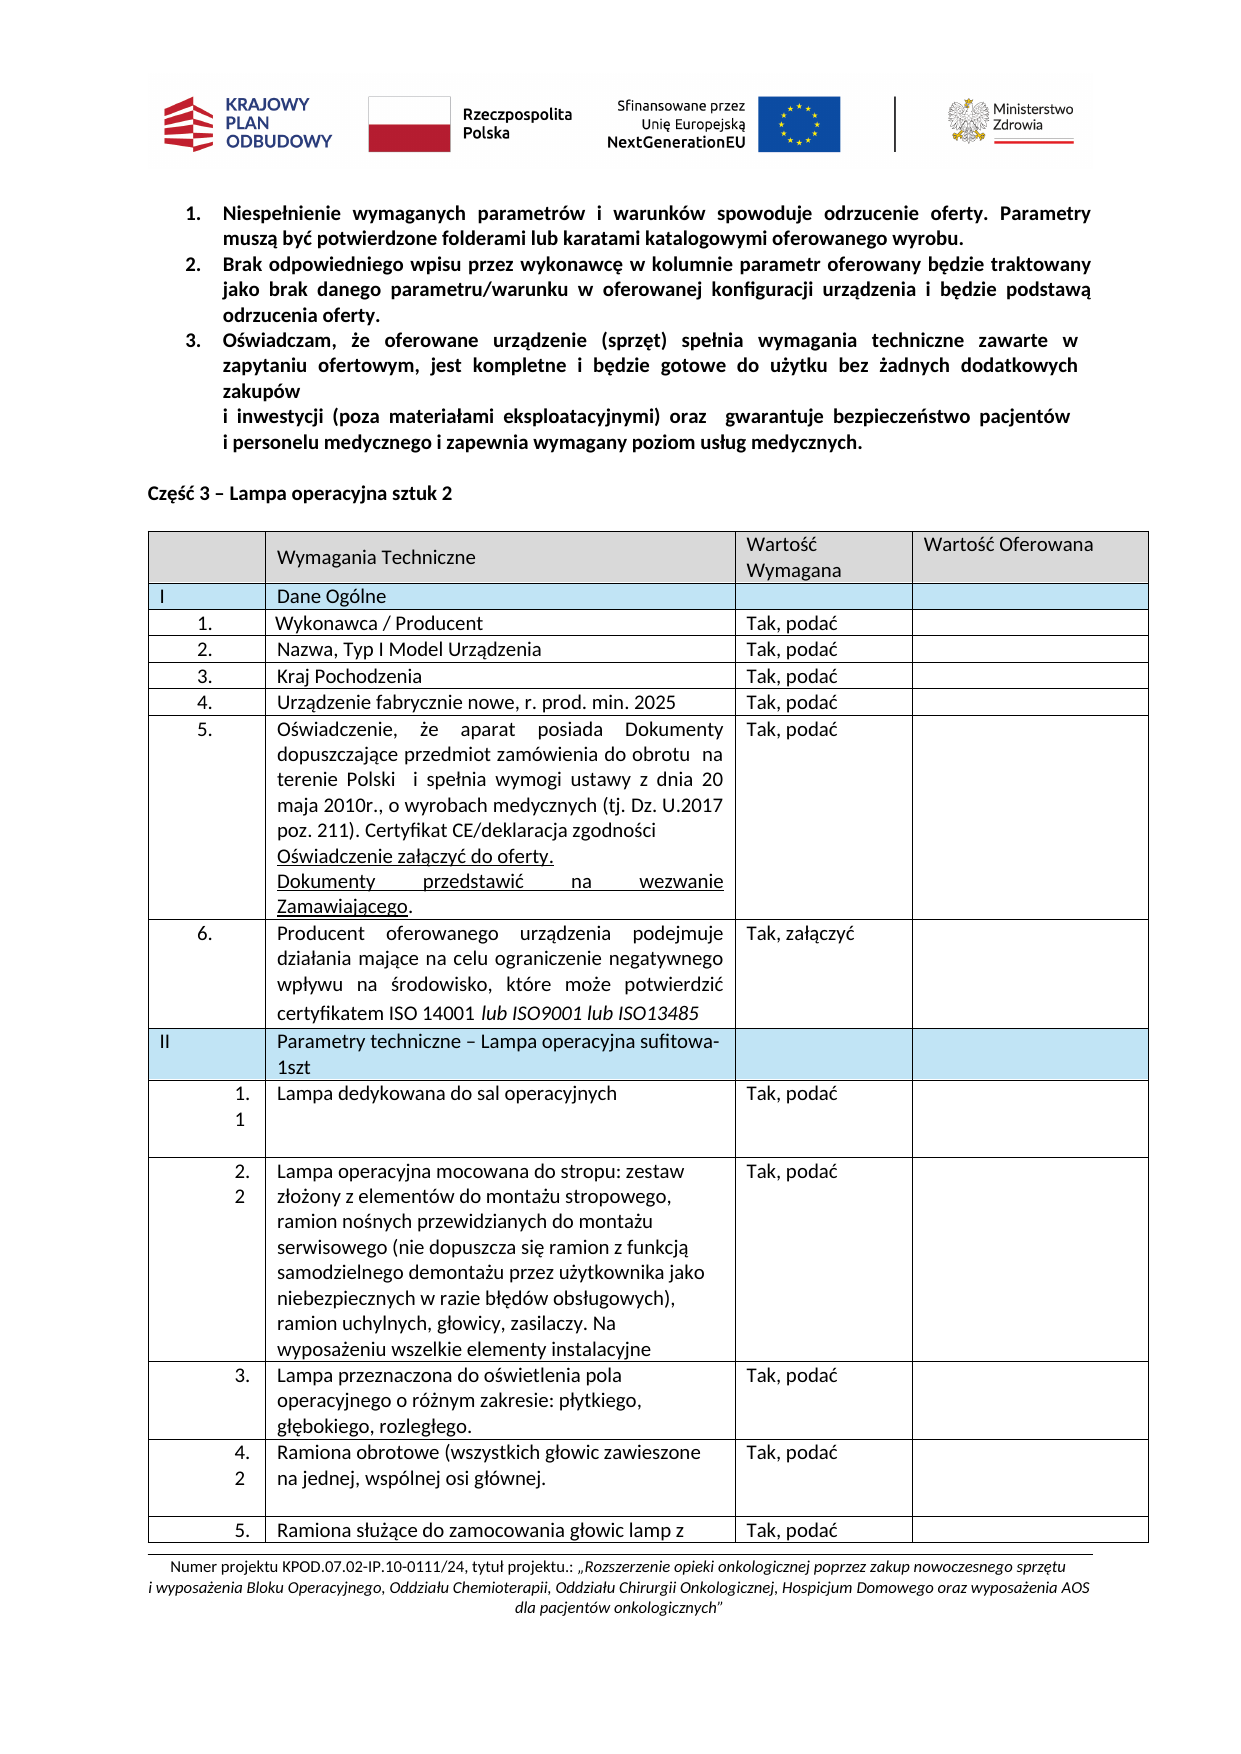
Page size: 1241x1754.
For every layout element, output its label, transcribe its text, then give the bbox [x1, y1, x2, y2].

table_cell Ramiona obrotowe (wszystkich głowic zawieszone na jednej, wspólnej osi głównej. [266, 1440, 735, 1516]
table_cell Tak, podać [736, 1440, 912, 1516]
table_cell Tak, podać [736, 1517, 912, 1542]
table_cell Wykonawca / Producent [266, 610, 735, 635]
table_cell Dane Ogólne [266, 584, 735, 609]
table_cell Tak, podać [736, 1362, 912, 1438]
table_cell Kraj Pochodzenia [266, 663, 735, 688]
table_cell [149, 610, 265, 635]
text Część 3 – Lampa operacyjna sztuk 2 [148, 480, 1093, 505]
table_cell Tak, podać [736, 1081, 912, 1157]
table_cell II [149, 1029, 265, 1079]
table_header Wymagania Techniczne [266, 532, 735, 582]
table_cell [149, 920, 265, 1028]
table_cell Nazwa, Typ I Model Urządzenia [266, 636, 735, 662]
table_cell [913, 663, 1148, 688]
table_cell 20 [149, 1158, 265, 1361]
table_cell Tak, załączyć [736, 920, 912, 1028]
table_cell [736, 584, 912, 609]
table_cell [913, 1029, 1148, 1079]
table_cell Producent oferowanego urządzenia podejmuje działania mające na celu ograniczenie negatywnego wpływu na środowisko, które może potwierdzić certyfikatem ISO 14001 lub ISO9001 lub ISO13485 [266, 920, 735, 1028]
table_cell [913, 636, 1148, 662]
table_cell Parametry techniczne – Lampa operacyjna sufitowa-1szt [266, 1029, 735, 1079]
table_cell 21 [149, 1440, 265, 1516]
table_cell [149, 689, 265, 715]
table_header Wartość Oferowana [913, 532, 1148, 582]
table_cell Lampa operacyjna mocowana do stropu: zestaw złożony z elementów do montażu stropowego, ramion nośnych przewidzianych do montażu serwisowego (nie dopuszcza się ramion z funkcją samodzielnego demontażu przez użytkownika jako niebezpiecznych w razie błędów obsługowych), ramion uchylnych, głowicy, zasilaczy. Na wyposażeniu wszelkie elementy instalacyjne [266, 1158, 735, 1361]
table_cell Tak, podać [736, 663, 912, 688]
table_cell [913, 1158, 1148, 1361]
table_cell [913, 584, 1148, 609]
table_cell Tak, podać [736, 610, 912, 635]
table_cell I [149, 584, 265, 609]
table_cell [913, 689, 1148, 715]
table_cell [736, 1029, 912, 1079]
table_cell [913, 610, 1148, 635]
table_cell Tak, podać [736, 1158, 912, 1361]
picture [147, 73, 1093, 169]
table_header [149, 532, 265, 582]
list Brak odpowiedniego wpisu przez wykonawcę w kolumnie parametr oferowany będzie traktowany jako brak danego parametru/warunku w oferowanej konfiguracji urządzenia i będzie podstawą odrzucenia oferty. [185, 251, 1093, 327]
list Oświadczam, że oferowane urządzenie (sprzęt) spełnia wymagania techniczne zawarte w zapytaniu ofertowym, jest kompletne i będzie gotowe do użytku bez żadnych dodatkowych zakupów i inwestycji (poza materiałami eksploatacyjnymi) oraz gwarantuje bezpieczeństwo pacjentów i personelu medycznego i zapewnia wymagany poziom usług medycznych. [185, 327, 1079, 454]
table_cell [913, 1517, 1148, 1542]
table_cell Tak, podać [736, 636, 912, 662]
table_cell [913, 1440, 1148, 1516]
table_cell Lampa dedykowana do sal operacyjnych [266, 1081, 735, 1157]
table_header Wartość Wymagana [736, 532, 912, 582]
table_cell Tak, podać [736, 716, 912, 919]
table_cell Lampa przeznaczona do oświetlenia pola operacyjnego o różnym zakresie: płytkiego, głębokiego, rozległego. [266, 1362, 735, 1438]
table_cell 22 [149, 1517, 265, 1542]
list Niespełnienie wymaganych parametrów i warunków spowoduje odrzucenie oferty. Parametry muszą być potwierdzone folderami lub karatami katalogowymi oferowanego wyrobu. [185, 200, 1093, 251]
table_cell Oświadczenie, że aparat posiada Dokumenty dopuszczające przedmiot zamówienia do obrotu na terenie Polski i spełnia wymogi ustawy z dnia 20 maja 2010r., o wyrobach medycznych (tj. Dz. U.2017 poz. 211). Certyfikat CE/deklaracja zgodności Oświadczenie załączyć do oferty. Dokumenty przedstawić na wezwanie Zamawiającego. [266, 716, 735, 919]
table_cell 19 [149, 1081, 265, 1157]
table_cell [913, 1362, 1148, 1438]
table_cell [149, 1362, 265, 1438]
table_cell [913, 716, 1148, 919]
table_cell [149, 716, 265, 919]
table_cell Urządzenie fabrycznie nowe, r. prod. min. 2025 [266, 689, 735, 715]
table_cell [913, 920, 1148, 1028]
table_cell [913, 1081, 1148, 1157]
table_cell [149, 636, 265, 662]
table_cell [149, 663, 265, 688]
table_cell Tak, podać [736, 689, 912, 715]
